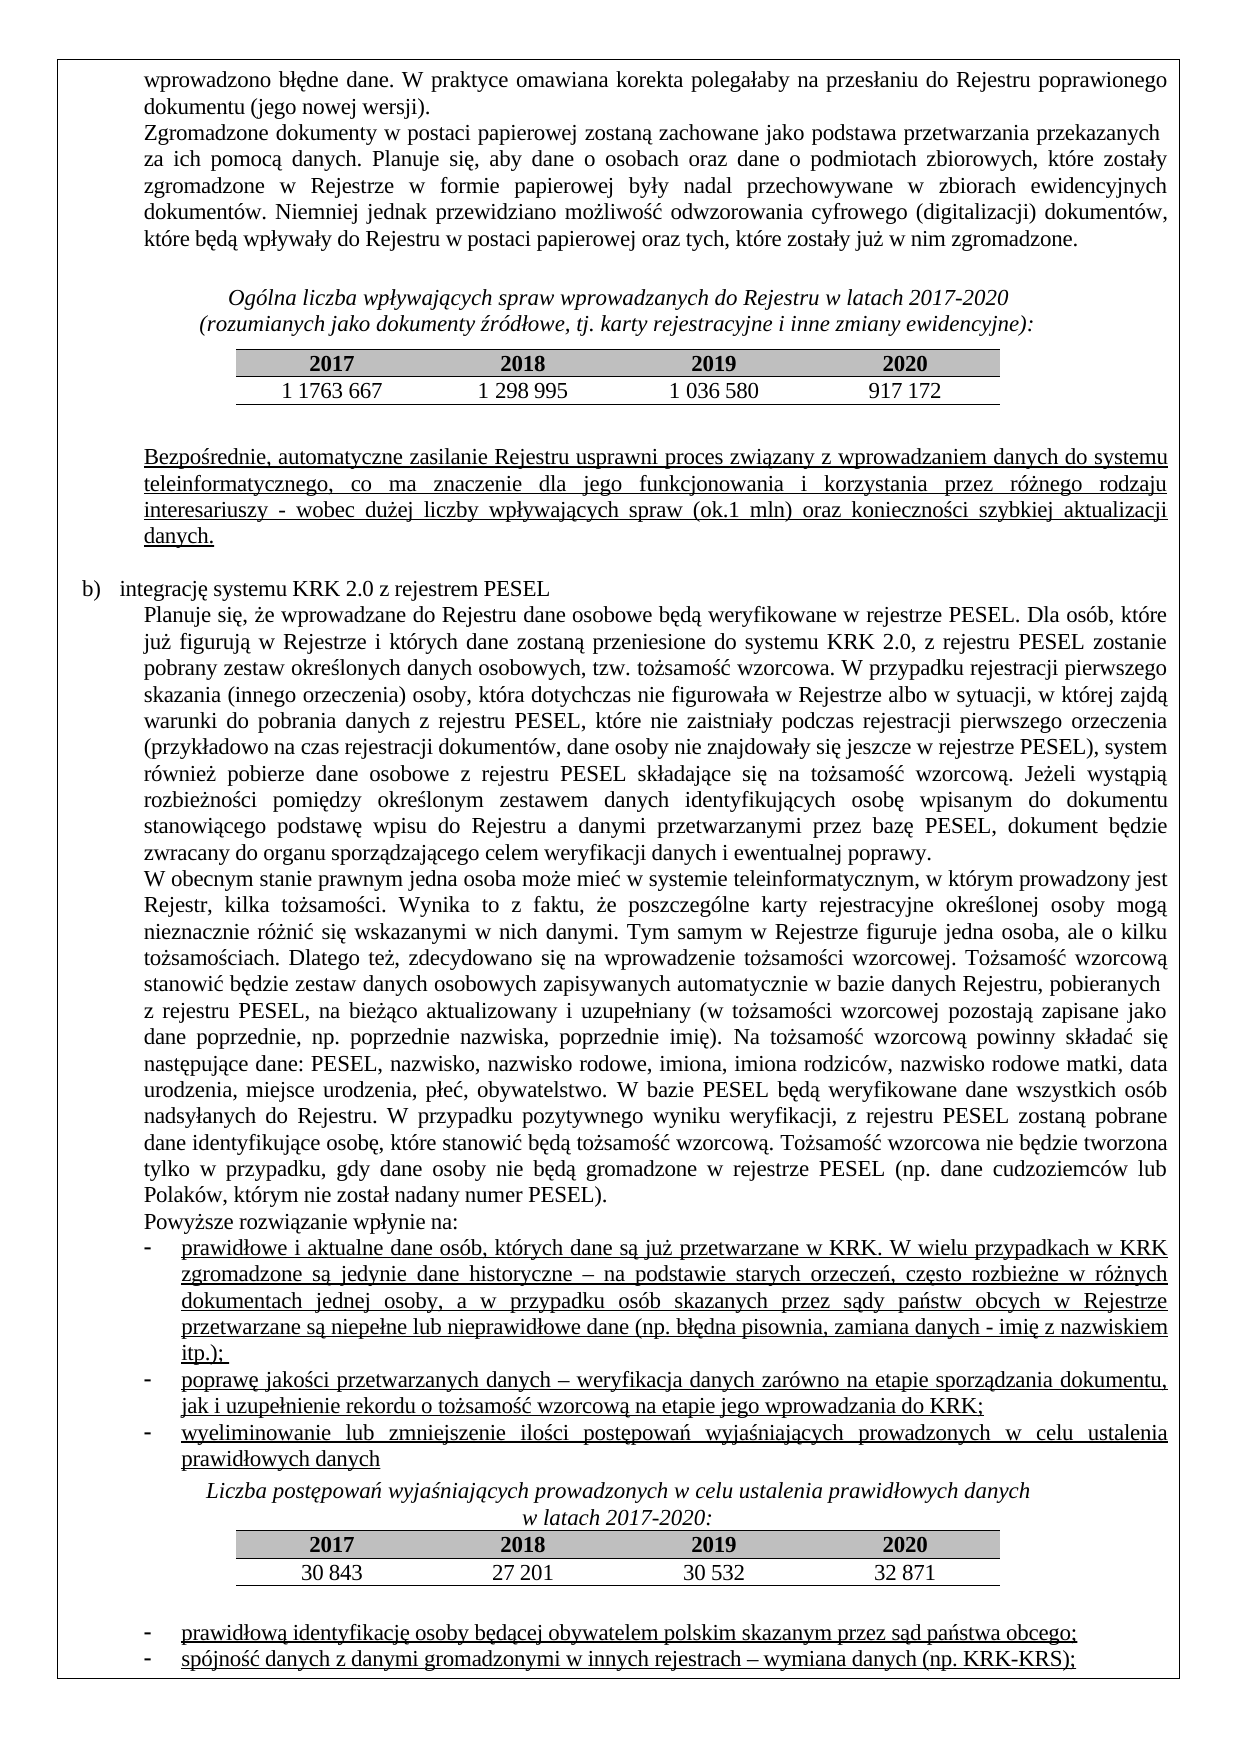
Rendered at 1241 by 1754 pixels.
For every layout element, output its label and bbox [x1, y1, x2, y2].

table_cell [58, 60, 1179, 1678]
